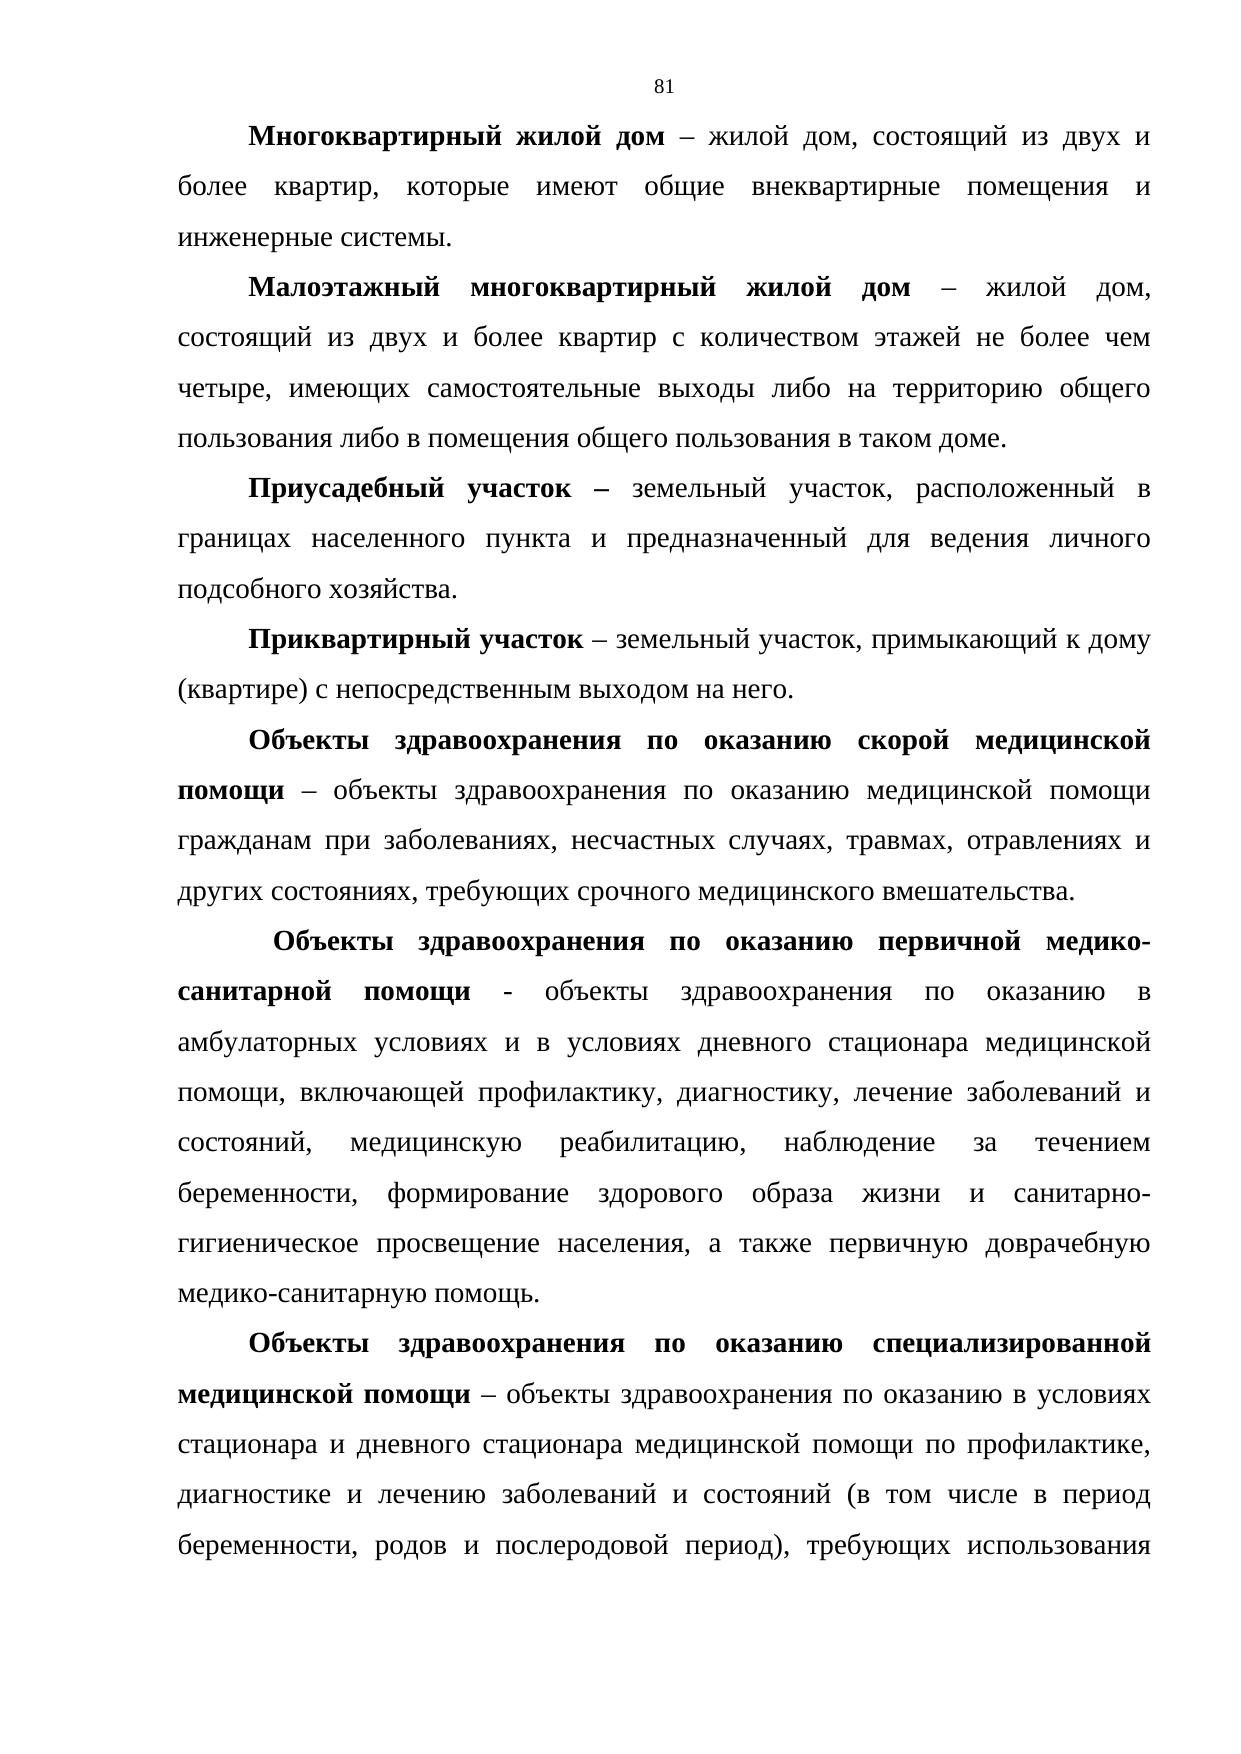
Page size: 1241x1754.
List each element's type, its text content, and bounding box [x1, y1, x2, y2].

text Приусадебный участок – земельный участок, расположенный в границах населенного пункта и предназначенный для ведения личного подсобного хозяйства. [177, 470, 1152, 604]
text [177, 1326, 1152, 1560]
text Многоквартирный жилой дом – жилой дом, состоящий из двух и более квартир, которые имеют общие внеквартирные помещения и инженерные системы. [177, 118, 1152, 252]
text Малоэтажный многоквартирный жилой дом – жилой дом, состоящий из двух и более квартир с количеством этажей не более чем четыре, имеющих самостоятельные выходы либо на территорию общего пользования либо в помещения общего пользования в таком доме. [177, 269, 1152, 453]
text Объекты здравоохранения по оказанию первичной медико-санитарной помощи - объекты здравоохранения по оказанию в амбулаторных условиях и в условиях дневного стационара медицинской помощи, включающей профилактику, диагностику, лечение заболеваний и состояний, медицинскую реабилитацию, наблюдение за течением беременности, формирование здорового образа жизни и санитарно-гигиеническое просвещение населения, а также первичную доврачебную медико-санитарную помощь. [177, 923, 1152, 1309]
text Объекты здравоохранения по оказанию скорой медицинской помощи – объекты здравоохранения по оказанию медицинской помощи гражданам при заболеваниях, несчастных случаях, травмах, отравлениях и других состояниях, требующих срочного медицинского вмешательства. [177, 722, 1152, 906]
text Приквартирный участок – земельный участок, примыкающий к дому (квартире) с непосредственным выходом на него. [177, 621, 1152, 705]
